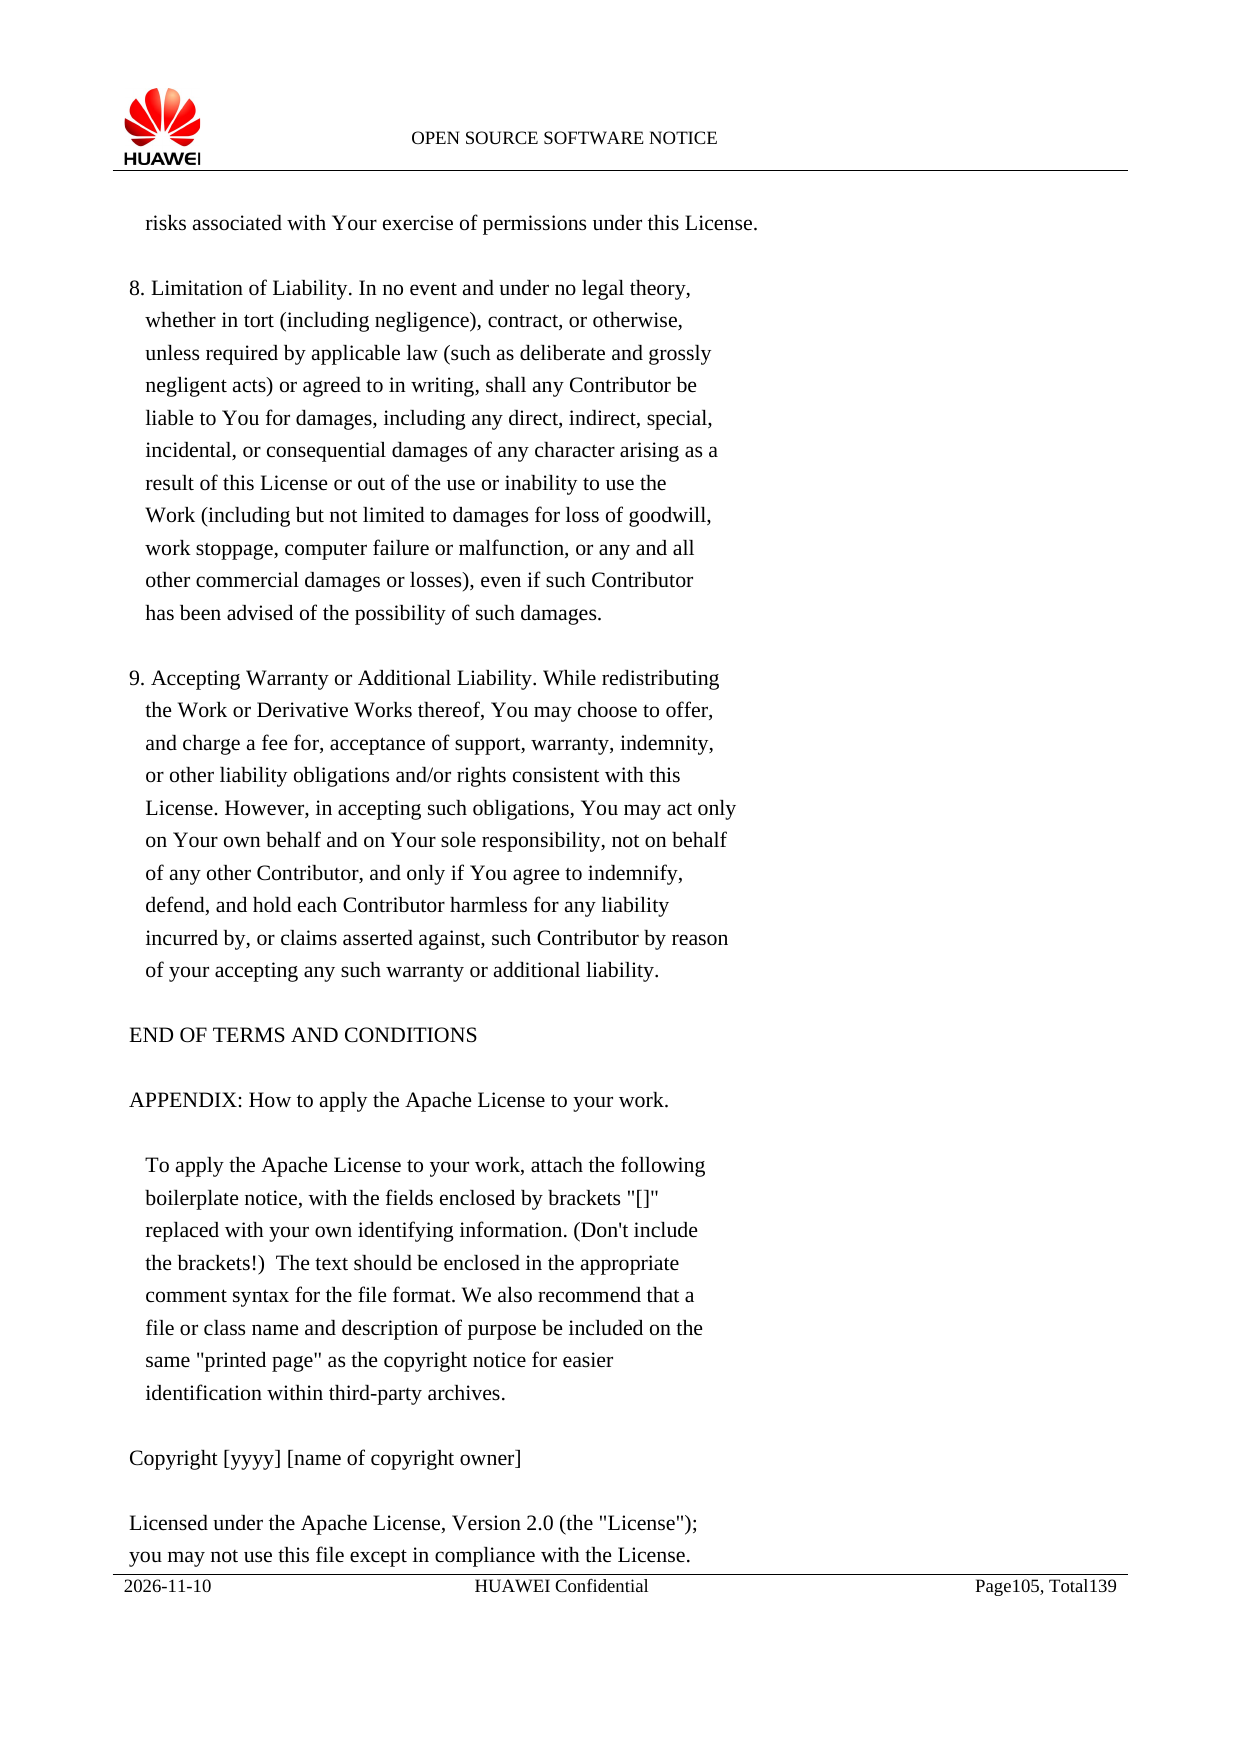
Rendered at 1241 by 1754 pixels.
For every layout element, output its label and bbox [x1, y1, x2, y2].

picture [124, 88, 201, 165]
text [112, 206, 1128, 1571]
